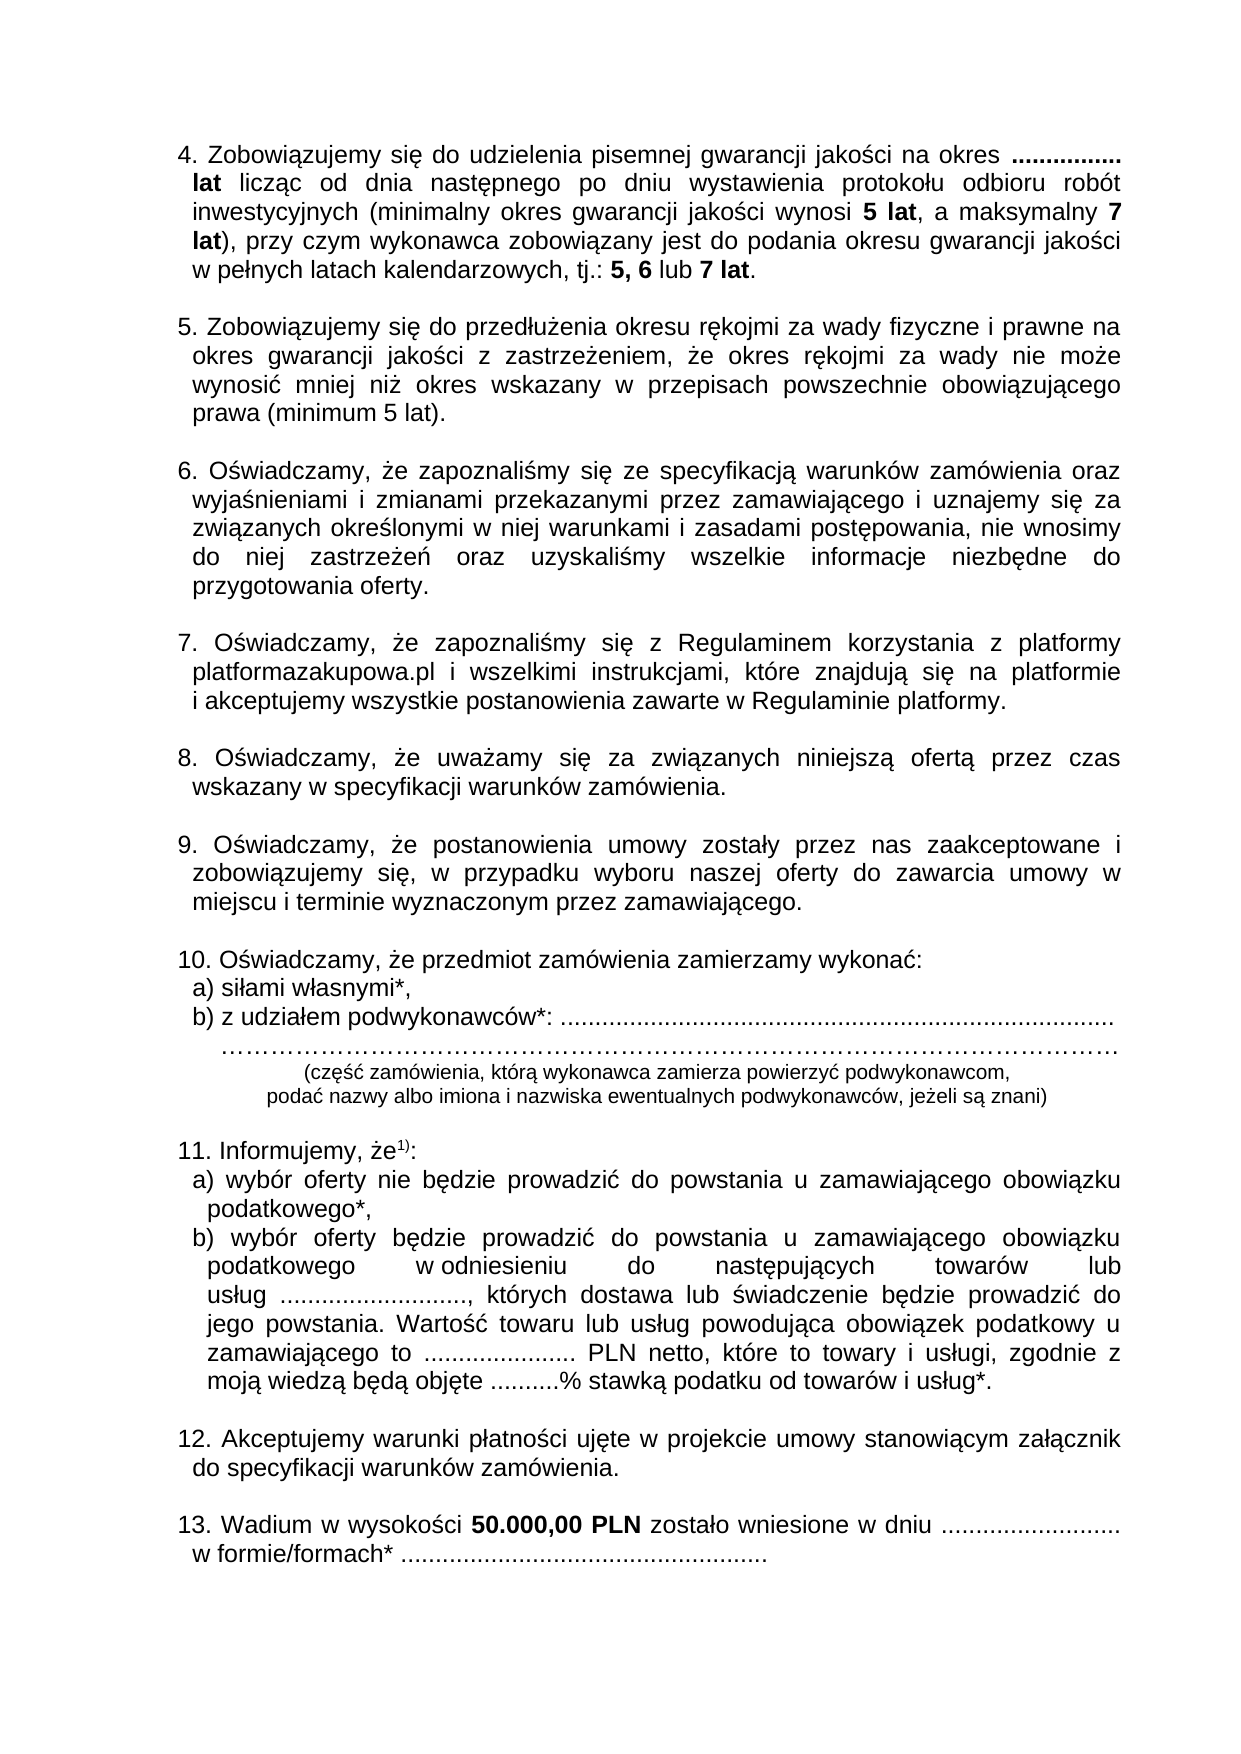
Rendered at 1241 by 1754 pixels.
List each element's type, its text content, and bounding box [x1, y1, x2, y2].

text ……………………………………………………………………………………………… [192, 1031, 1122, 1060]
text 5. Zobowiązujemy się do przedłużenia okresu rękojmi za wady fizyczne i prawne na okres gwarancji jakości z zastrzeżeniem, że okres rękojmi za wady nie może wynosić mniej niż okres wskazany w przepisach powszechnie obowiązującego prawa (minimum 5 lat). [177, 312, 1122, 427]
text a) siłami własnymi*, [192, 973, 1122, 1002]
text b) wybór oferty będzie prowadzić do powstania u zamawiającego obowiązku podatkowego w odniesieniu do następujących towarów lub usług ..........................., których dostawa lub świadczenie będzie prowadzić do jego powstania. Wartość towaru lub usług powodująca obowiązek podatkowy u zamawiającego to ...................... PLN netto, które to towary i usługi, zgodnie z moją wiedzą będą objęte ..........% stawką podatku od towarów i usług*. [192, 1223, 1122, 1395]
text 12. Akceptujemy warunki płatności ujęte w projekcie umowy stanowiącym załącznik do specyfikacji warunków zamówienia. [177, 1424, 1122, 1481]
text 9. Oświadczamy, że postanowienia umowy zostały przez nas zaakceptowane i zobowiązujemy się, w przypadku wyboru naszej oferty do zawarcia umowy w miejscu i terminie wyznaczonym przez zamawiającego. [177, 830, 1122, 916]
text podać nazwy albo imiona i nazwiska ewentualnych podwykonawców, jeżeli są znani) [192, 1084, 1122, 1108]
text 11. Informujemy, że1): [177, 1136, 1122, 1165]
text b) z udziałem podwykonawców*: ................................................................................ [192, 1002, 1122, 1031]
text 10. Oświadczamy, że przedmiot zamówienia zamierzamy wykonać: [177, 945, 1122, 973]
text 8. Oświadczamy, że uważamy się za związanych niniejszą ofertą przez czas wskazany w specyfikacji warunków zamówienia. [177, 743, 1122, 801]
text 13. Wadium w wysokości 50.000,00 PLN zostało wniesione w dniu .......................... w formie/formach* ..................................................... [177, 1510, 1122, 1568]
text a) wybór oferty nie będzie prowadzić do powstania u zamawiającego obowiązku podatkowego*, [192, 1165, 1122, 1223]
text 6. Oświadczamy, że zapoznaliśmy się ze specyfikacją warunków zamówienia oraz wyjaśnieniami i zmianami przekazanymi przez zamawiającego i uznajemy się za związanych określonymi w niej warunkami i zasadami postępowania, nie wnosimy do niej zastrzeżeń oraz uzyskaliśmy wszelkie informacje niezbędne do przygotowania oferty. [177, 456, 1122, 600]
text (część zamówienia, którą wykonawca zamierza powierzyć podwykonawcom, [192, 1060, 1122, 1084]
text 4. Zobowiązujemy się do udzielenia pisemnej gwarancji jakości na okres ................ lat licząc od dnia następnego po dniu wystawienia protokołu odbioru robót inwestycyjnych (minimalny okres gwarancji jakości wynosi 5 lat, a maksymalny 7 lat), przy czym wykonawca zobowiązany jest do podania okresu gwarancji jakości w pełnych latach kalendarzowych, tj.: 5, 6 lub 7 lat. [177, 140, 1122, 283]
text 7. Oświadczamy, że zapoznaliśmy się z Regulaminem korzystania z platformy platformazakupowa.pl i wszelkimi instrukcjami, które znajdują się na platformie i akceptujemy wszystkie postanowienia zawarte w Regulaminie platformy. [177, 628, 1122, 715]
